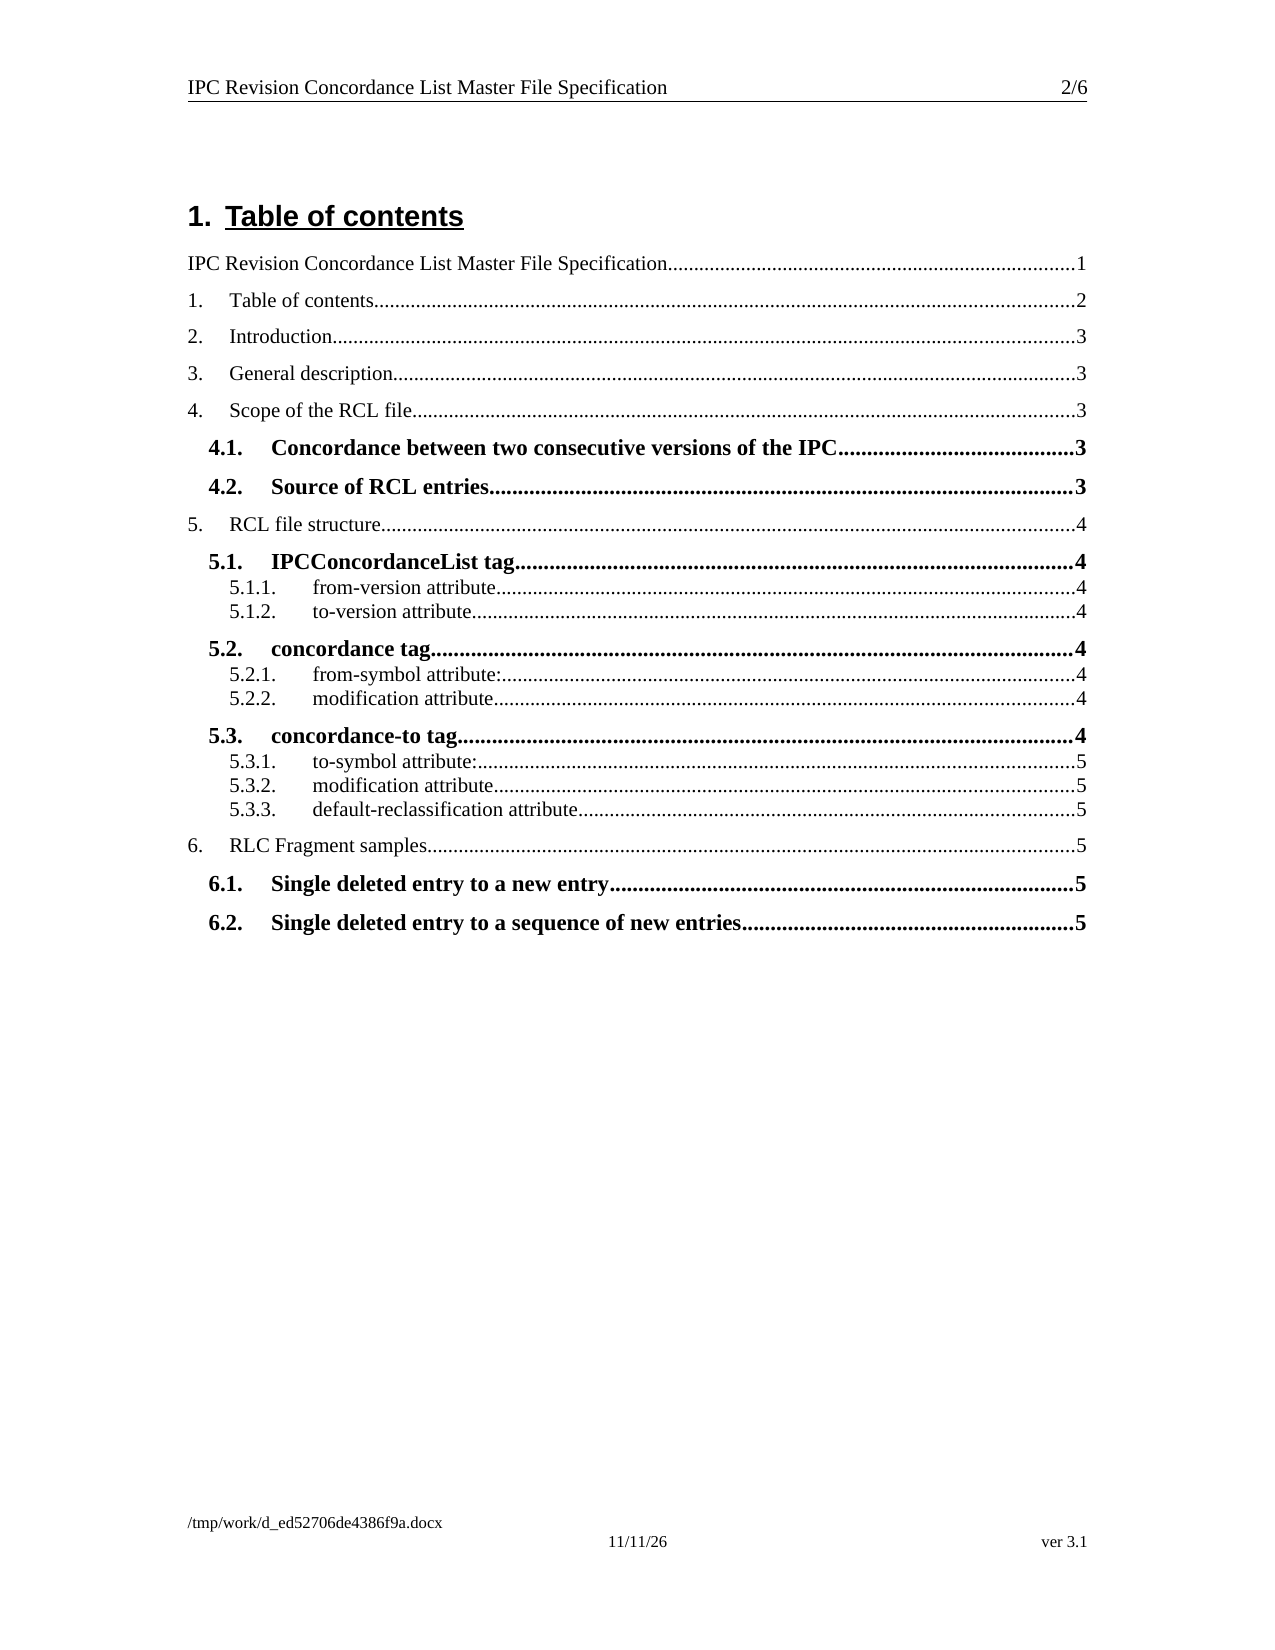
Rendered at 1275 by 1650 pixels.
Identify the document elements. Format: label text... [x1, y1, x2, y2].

text 5.3.3. default-reclassification attribute 5 [229, 797, 1087, 821]
text IPC Revision Concordance List Master File Specification 1 [187, 251, 1087, 275]
text 5.1.1. from-version attribute 4 [229, 575, 1087, 599]
text 5.1. IPCConcordanceList tag 4 [208, 548, 1087, 575]
text 4. Scope of the RCL file 3 [187, 398, 1087, 422]
text 5.1.2. to-version attribute 4 [229, 599, 1087, 623]
text 6.1. Single deleted entry to a new entry 5 [208, 870, 1087, 896]
text 3. General description 3 [187, 361, 1087, 385]
subtitle Table of contents [187, 199, 1087, 233]
text 5.3. concordance-to tag 4 [208, 722, 1087, 749]
text 1. Table of contents 2 [187, 288, 1087, 312]
text 5.2.1. from-symbol attribute: 4 [229, 662, 1087, 686]
text 2. Introduction 3 [187, 324, 1087, 348]
text 5.2.2. modification attribute 4 [229, 686, 1087, 710]
text 5. RCL file structure 4 [187, 512, 1087, 536]
text 5.3.2. modification attribute 5 [229, 773, 1087, 797]
text 4.1. Concordance between two consecutive versions of the IPC 3 [208, 434, 1087, 461]
text 6.2. Single deleted entry to a sequence of new entries 5 [208, 909, 1087, 935]
text 4.2. Source of RCL entries 3 [208, 473, 1087, 499]
text 5.2. concordance tag 4 [208, 635, 1087, 662]
text 5.3.1. to-symbol attribute: 5 [229, 749, 1087, 773]
text 6. RLC Fragment samples 5 [187, 833, 1087, 857]
